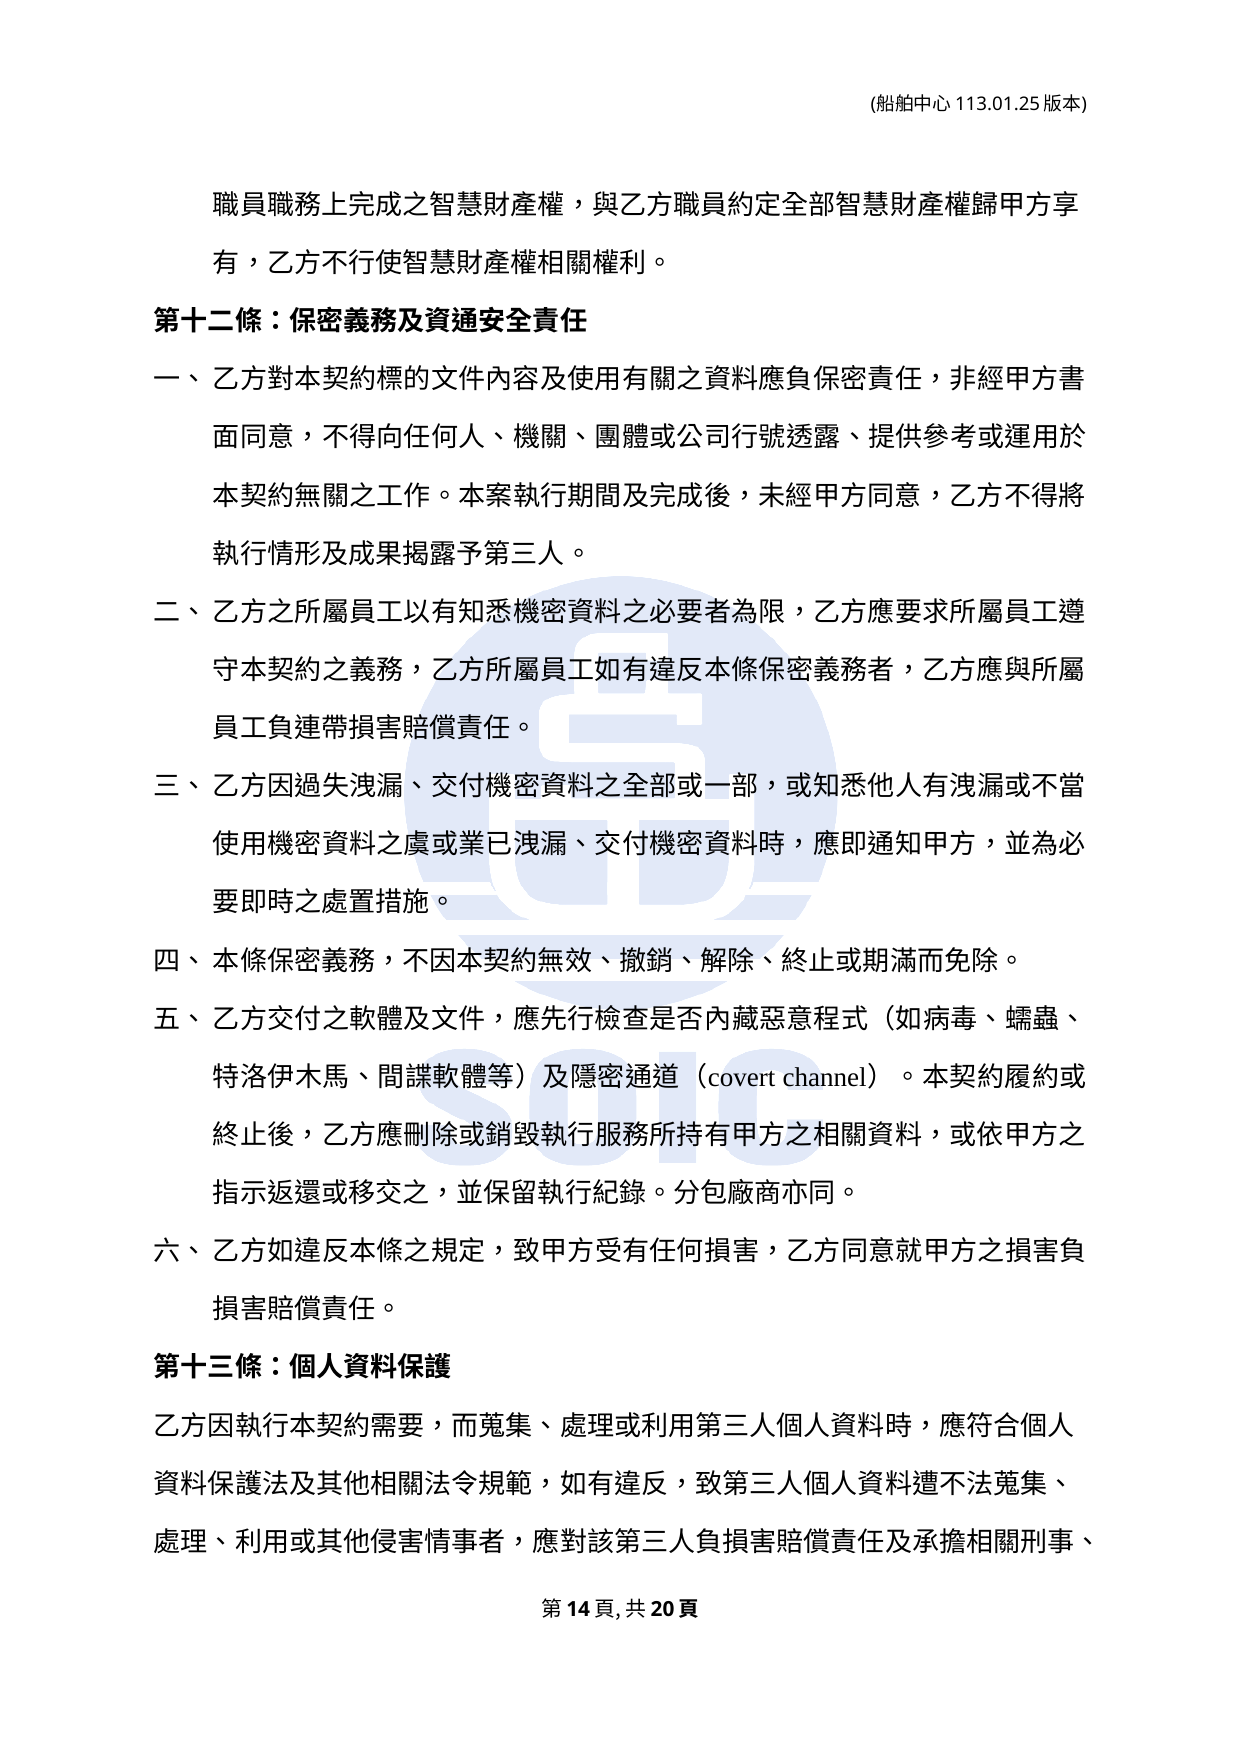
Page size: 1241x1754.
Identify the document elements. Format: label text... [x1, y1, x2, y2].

list 乙方如違反本條之規定，致甲方受有任何損害，乙方同意就甲方之損害負損害賠償責任。 [153, 1220, 1087, 1336]
list 本條保密義務，不因本契約無效、撤銷、解除、終止或期滿而免除。 [153, 929, 1087, 987]
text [153, 1394, 1087, 1568]
text 第十二條：保密義務及資通安全責任 [153, 290, 1087, 348]
text 第十三條：個人資料保護 [153, 1336, 1087, 1394]
list 乙方交付之軟體及文件，應先行檢查是否內藏惡意程式（如病毒、蠕蟲、特洛伊木馬、間諜軟體等）及隱密通道（covert channel）。本契約履約或終止後，乙方應刪除或銷毀執行服務所持有甲方之相關資料，或依甲方之指示返還或移交之，並保留執行紀錄。分包廠商亦同。 [153, 987, 1087, 1220]
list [153, 173, 1087, 290]
list 乙方之所屬員工以有知悉機密資料之必要者為限，乙方應要求所屬員工遵守本契約之義務，乙方所屬員工如有違反本條保密義務者，乙方應與所屬員工負連帶損害賠償責任。 [153, 580, 1087, 755]
list 乙方對本契約標的文件內容及使用有關之資料應負保密責任，非經甲方書面同意，不得向任何人、機關、團體或公司行號透露、提供參考或運用於本契約無關之工作。本案執行期間及完成後，未經甲方同意，乙方不得將執行情形及成果揭露予第三人。 [153, 348, 1087, 580]
list 乙方因過失洩漏、交付機密資料之全部或一部，或知悉他人有洩漏或不當使用機密資料之虞或業已洩漏、交付機密資料時，應即通知甲方，並為必要即時之處置措施。 [153, 755, 1087, 929]
